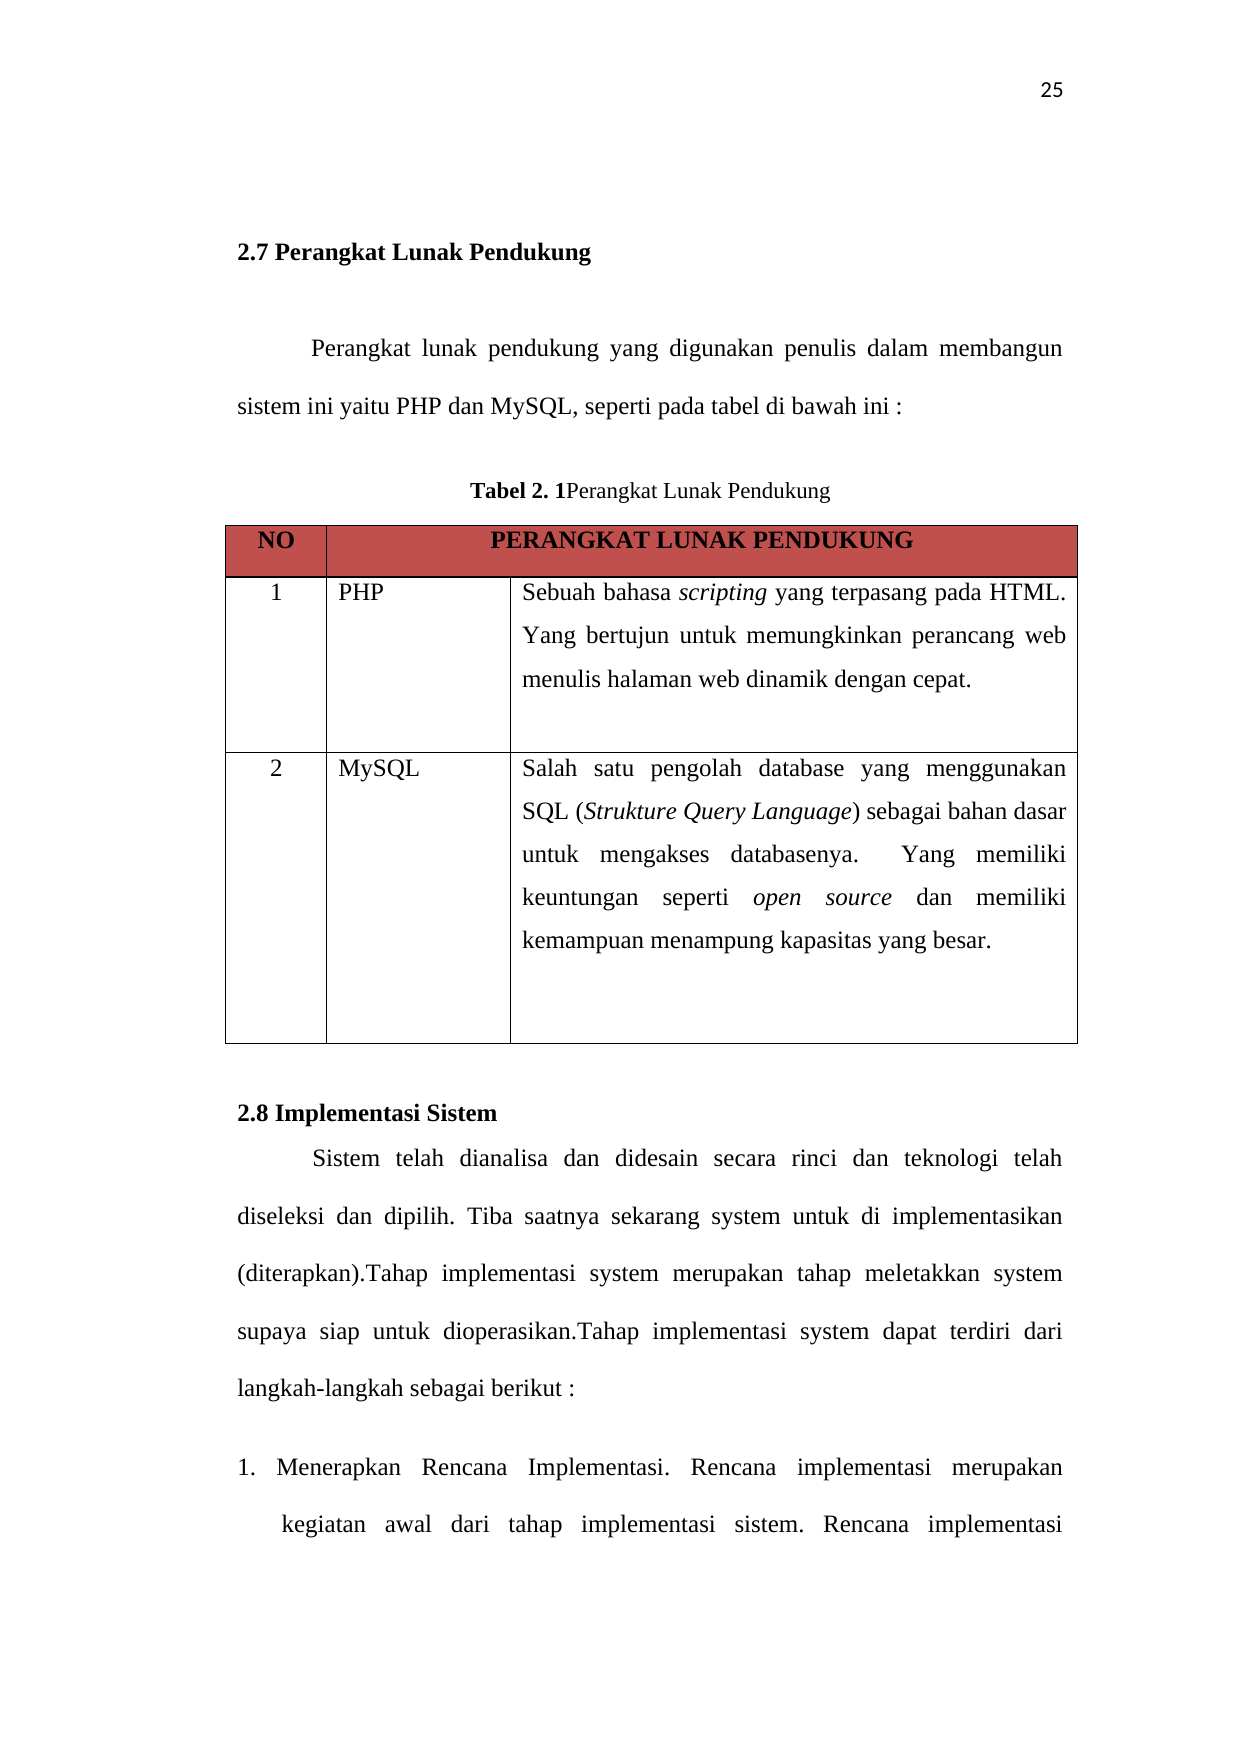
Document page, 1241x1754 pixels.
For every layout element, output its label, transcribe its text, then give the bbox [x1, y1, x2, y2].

table_cell Sebuah bahasa scripting yang terpasang pada HTML. Yang bertujun untuk memungkinkan perancang web menulis halaman web dinamik dengan cepat. [511, 578, 1077, 752]
table_cell PHP [327, 578, 510, 752]
subtitle 2.7 Perangkat Lunak Pendukung [237, 237, 1063, 266]
text Tabel 2. 1Perangkat Lunak Pendukung [237, 477, 1063, 504]
table_cell 2 [226, 753, 326, 1043]
subtitle 2.8 Implementasi Sistem [237, 1098, 1063, 1127]
text Sistem telah dianalisa dan didesain secara rinci dan teknologi telah diseleksi dan dipilih. Tiba saatnya sekarang system untuk di implementasikan (diterapkan).Tahap implementasi system merupakan tahap meletakkan system supaya siap untuk dioperasikan.Tahap implementasi system dapat terdiri dari langkah-langkah sebagai berikut : [237, 1143, 1063, 1402]
text Perangkat lunak pendukung yang digunakan penulis dalam membangun sistem ini yaitu PHP dan MySQL, seperti pada tabel di bawah ini : [237, 333, 1063, 420]
table_header NO [226, 526, 326, 576]
table_header PERANGKAT LUNAK PENDUKUNG [327, 526, 1077, 576]
table_cell Salah satu pengolah database yang menggunakan SQL (Strukture Query Language) sebagai bahan dasar untuk mengakses databasenya. Yang memiliki keuntungan seperti open source dan memiliki kemampuan menampung kapasitas yang besar. [511, 753, 1077, 1043]
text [237, 1452, 1063, 1538]
table_cell MySQL [327, 753, 510, 1043]
table_cell 1 [226, 578, 326, 752]
